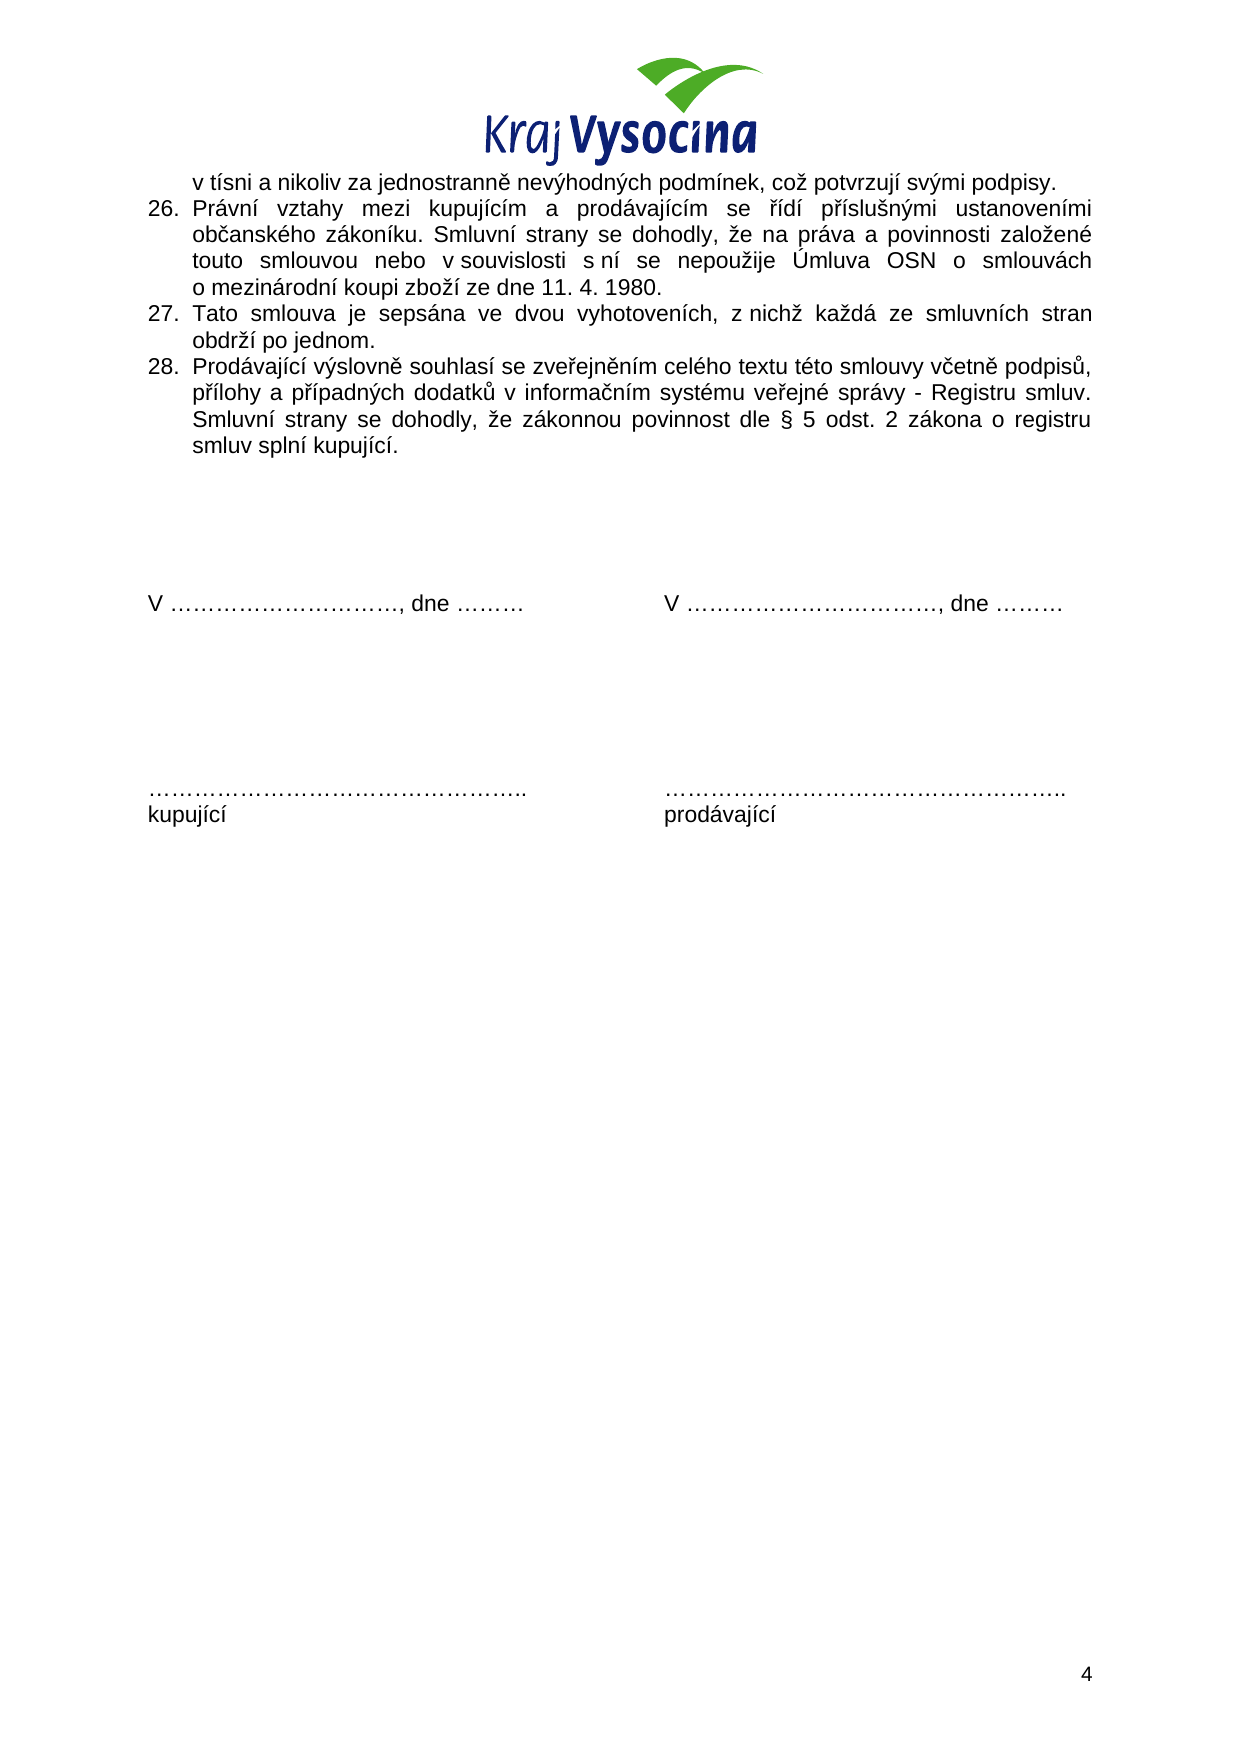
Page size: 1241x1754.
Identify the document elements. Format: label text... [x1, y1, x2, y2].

text ………………………………………….. …………………………………………….. [148, 774, 1092, 801]
list Tato smlouva je sepsána ve dvou vyhotoveních, z nichž každá ze smluvních stran obdrží po jednom. [148, 300, 1092, 353]
list Prodávající výslovně souhlasí se zveřejněním celého textu této smlouvy včetně podpisů, přílohy a případných dodatků v informačním systému veřejné správy - Registru smluv. Smluvní strany se dohodly, že zákonnou povinnost dle § 5 odst. 2 zákona o registru smluv splní kupující. [148, 353, 1092, 458]
text V …………………………, dne ……… V ……………………………, dne ……… [148, 590, 1092, 616]
list Právní vztahy mezi kupujícím a prodávajícím se řídí příslušnými ustanoveními občanského zákoníku. Smluvní strany se dohodly, že na práva a povinnosti založené touto smlouvou nebo v souvislosti s ní se nepoužije Úmluva OSN o smlouvách o mezinárodní koupi zboží ze dne 11. 4. 1980. [148, 195, 1092, 300]
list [148, 168, 1092, 195]
text kupující prodávající [148, 801, 1092, 827]
